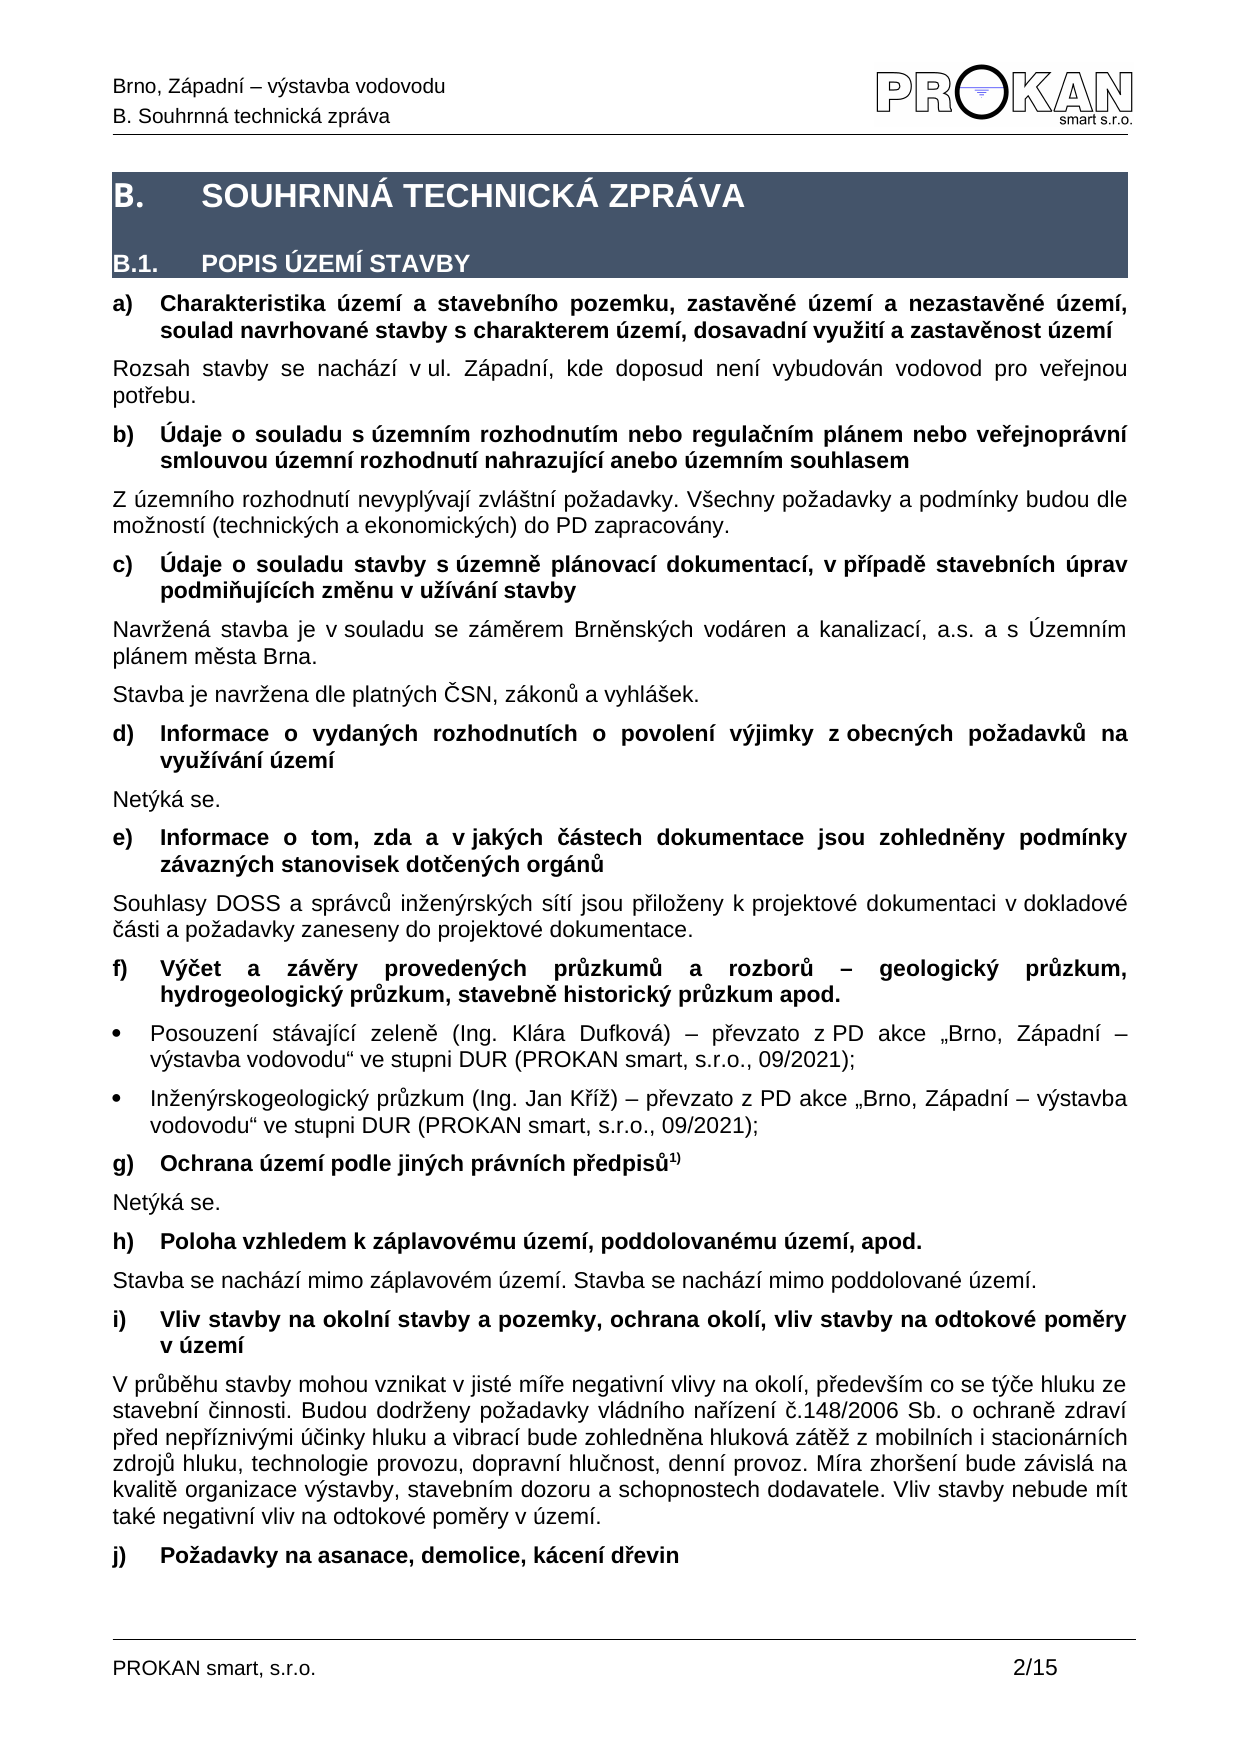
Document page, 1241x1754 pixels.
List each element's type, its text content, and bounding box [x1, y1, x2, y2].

text Souhlasy DOSS a správců inženýrských sítí jsou přiloženy k projektové dokumentaci v dokladové části a požadavky zaneseny do projektové dokumentace. [112, 889, 1128, 942]
list Posouzení stávající zeleně (Ing. Klára Dufková) – převzato z PD akce „Brno, Západní – výstavba vodovodu“ ve stupni DUR (PROKAN smart, s.r.o., 09/2021); [112, 1020, 1128, 1073]
subtitle Vliv stavby na okolní stavby a pozemky, ochrana okolí, vliv stavby na odtokové poměry v území [112, 1306, 1128, 1358]
text Rozsah stavby se nachází v ul. Západní, kde doposud není vybudován vodovod pro veřejnou potřebu. [112, 355, 1128, 408]
text V průběhu stavby mohou vznikat v jisté míře negativní vlivy na okolí, především co se týče hluku ze stavební činnosti. Budou dodrženy požadavky vládního nařízení č.148/2006 Sb. o ochraně zdraví před nepříznivými účinky hluku a vibrací bude zohledněna hluková zátěž z mobilních i stacionárních zdrojů hluku, technologie provozu, dopravní hlučnost, denní provoz. Míra zhoršení bude závislá na kvalitě organizace výstavby, stavebním dozoru a schopnostech dodavatele. Vliv stavby nebude mít také negativní vliv na odtokové poměry v území. [112, 1371, 1128, 1529]
subtitle Výčet a závěry provedených průzkumů a rozborů – geologický průzkum, hydrogeologický průzkum, stavebně historický průzkum apod. [112, 955, 1128, 1007]
subtitle Údaje o souladu s územním rozhodnutím nebo regulačním plánem nebo veřejnoprávní smlouvou územní rozhodnutí nahrazující anebo územním souhlasem [112, 421, 1128, 473]
text Netýká se. [112, 1189, 1128, 1216]
subtitle Údaje o souladu stavby s územně plánovací dokumentací, v případě stavebních úprav podmiňujících změnu v užívání stavby [112, 551, 1128, 604]
subtitle SOUHRNNÁ TECHNICKÁ ZPRÁVA [112, 172, 1128, 217]
subtitle Informace o vydaných rozhodnutích o povolení výjimky z obecných požadavků na využívání území [112, 720, 1128, 773]
picture [874, 62, 1135, 127]
subtitle Informace o tom, zda a v jakých částech dokumentace jsou zohledněny podmínky závazných stanovisek dotčených orgánů [112, 824, 1128, 877]
text Stavba se nachází mimo záplavovém území. Stavba se nachází mimo poddolované území. [112, 1267, 1128, 1293]
subtitle POPIS ÚZEMÍ STAVBY [112, 249, 1128, 278]
subtitle Poloha vzhledem k záplavovému území, poddolovanému území, apod. [112, 1228, 1128, 1254]
text Netýká se. [112, 786, 1128, 812]
text Stavba je navržena dle platných ČSN, zákonů a vyhlášek. [112, 681, 1128, 708]
list Inženýrskogeologický průzkum (Ing. Jan Kříž) – převzato z PD akce „Brno, Západní – výstavba vodovodu“ ve stupni DUR (PROKAN smart, s.r.o., 09/2021); [112, 1085, 1128, 1138]
subtitle Požadavky na asanace, demolice, kácení dřevin [112, 1542, 1128, 1568]
text Z územního rozhodnutí nevyplývají zvláštní požadavky. Všechny požadavky a podmínky budou dle možností (technických a ekonomických) do PD zapracovány. [112, 486, 1128, 538]
text Navržená stavba je v souladu se záměrem Brněnských vodáren a kanalizací, a.s. a s Územním plánem města Brna. [112, 616, 1128, 669]
subtitle Charakteristika území a stavebního pozemku, zastavěné území a nezastavěné území, soulad navrhované stavby s charakterem území, dosavadní využití a zastavěnost území [112, 290, 1128, 343]
subtitle Ochrana území podle jiných právních předpisů1) [112, 1150, 1128, 1177]
